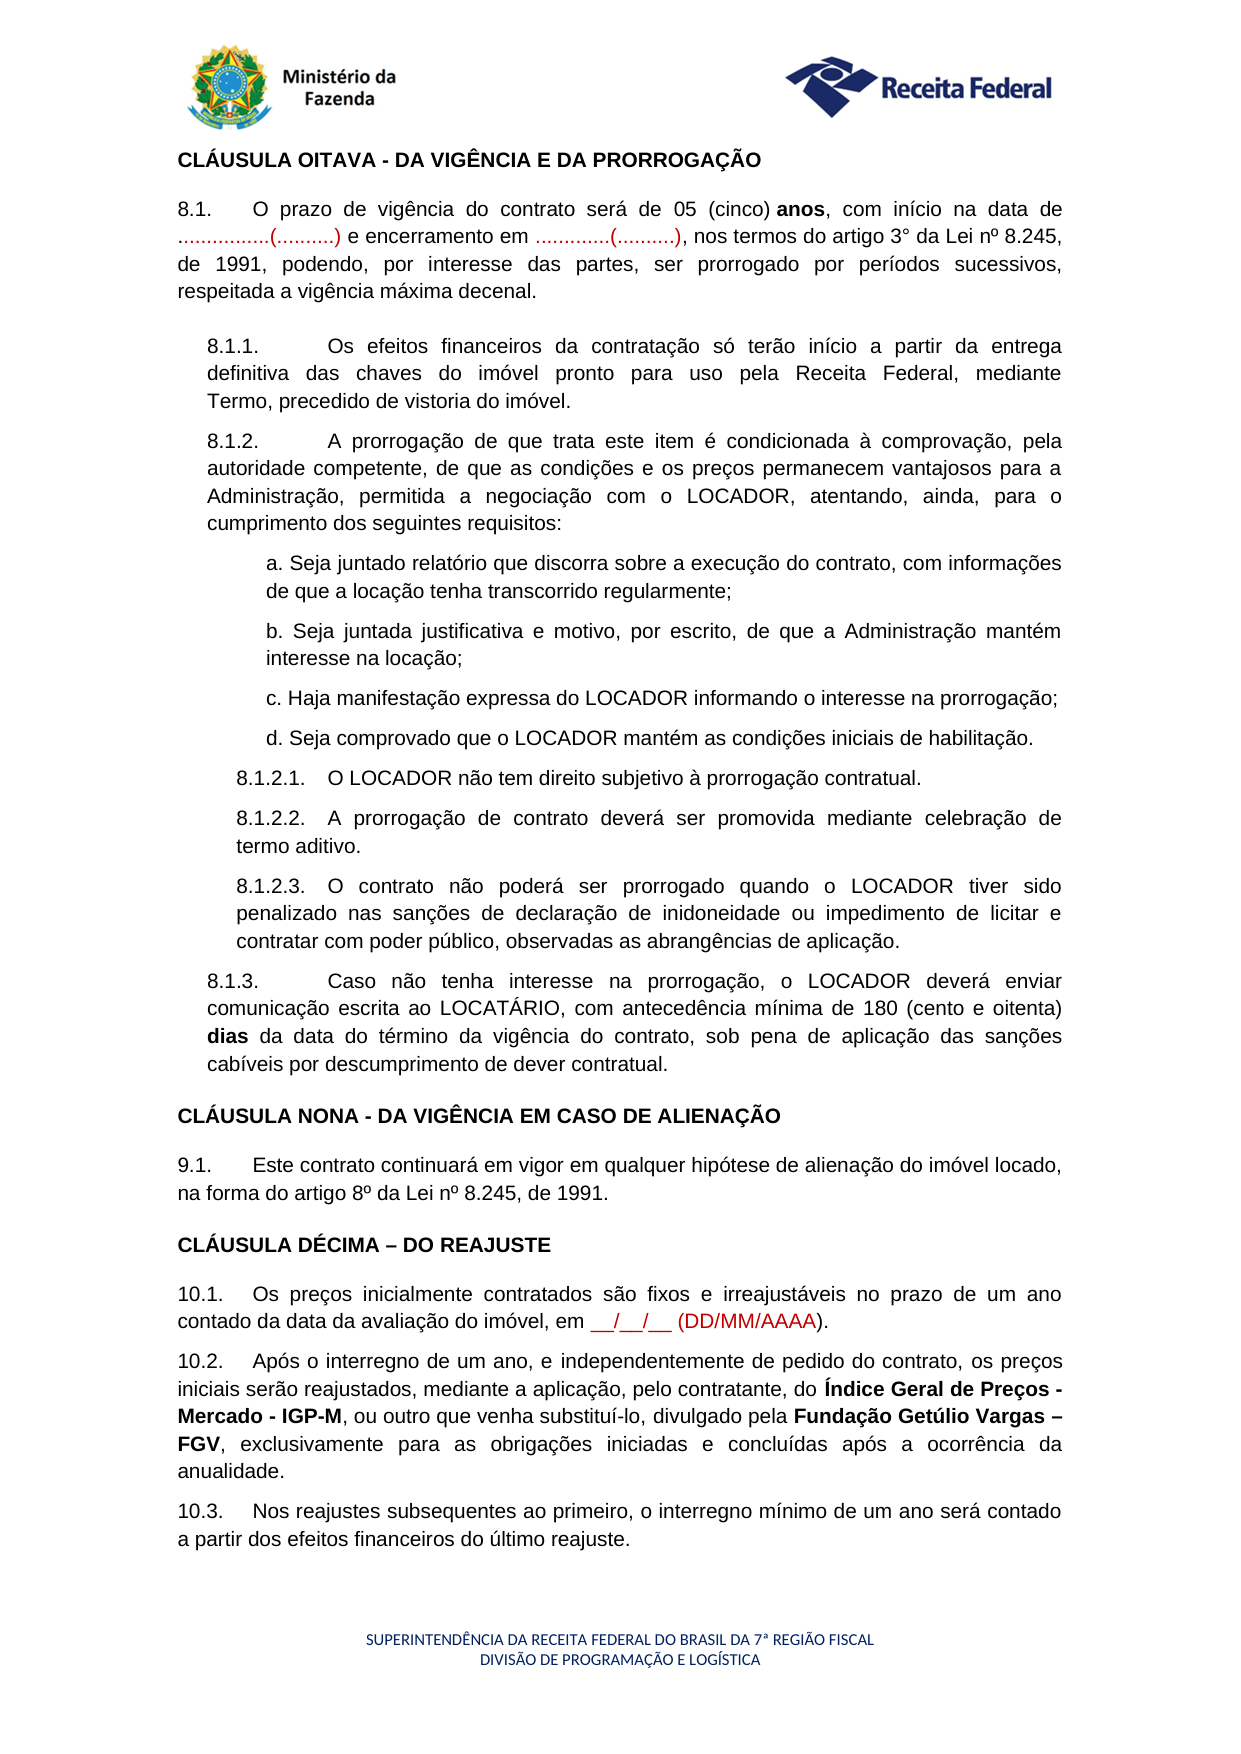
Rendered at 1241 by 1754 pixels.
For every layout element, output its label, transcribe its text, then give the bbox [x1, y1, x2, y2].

text CLÁUSULA DÉCIMA – DO REAJUSTE [88, 1233, 1063, 1257]
text Os preços inicialmente contratados são fixos e irreajustáveis no prazo de um ano contado da data da avaliação do imóvel, em __/__/__ (DD/MM/AAAA). [177, 1282, 1063, 1333]
text CLÁUSULA OITAVA - DA VIGÊNCIA E DA PRORROGAÇÃO [88, 148, 1063, 172]
text A prorrogação de contrato deverá ser promovida mediante celebração de termo aditivo. [236, 806, 1063, 858]
text Caso não tenha interesse na prorrogação, o LOCADOR deverá enviar comunicação escrita ao LOCATÁRIO, com antecedência mínima de 180 (cento e oitenta) dias da data do término da vigência do contrato, sob pena de aplicação das sanções cabíveis por descumprimento de dever contratual. [207, 969, 1063, 1075]
text CLÁUSULA NONA - DA VIGÊNCIA EM CASO DE ALIENAÇÃO [88, 1104, 1063, 1128]
text Os efeitos financeiros da contratação só terão início a partir da entrega definitiva das chaves do imóvel pronto para uso pela Receita Federal, mediante Termo, precedido de vistoria do imóvel. [207, 334, 1063, 413]
list d. Seja comprovado que o LOCADOR mantém as condições iniciais de habilitação. [266, 726, 1063, 750]
text Este contrato continuará em vigor em qualquer hipótese de alienação do imóvel locado, na forma do artigo 8º da Lei nº 8.245, de 1991. [177, 1153, 1063, 1204]
list c. Haja manifestação expressa do LOCADOR informando o interesse na prorrogação; [266, 686, 1063, 710]
text O contrato não poderá ser prorrogado quando o LOCADOR tiver sido penalizado nas sanções de declaração de inidoneidade ou impedimento de licitar e contratar com poder público, observadas as abrangências de aplicação. [236, 874, 1063, 953]
text A prorrogação de que trata este item é condicionada à comprovação, pela autoridade competente, de que as condições e os preços permanecem vantajosos para a Administração, permitida a negociação com o LOCADOR, atentando, ainda, para o cumprimento dos seguintes requisitos: [207, 429, 1063, 535]
text O LOCADOR não tem direito subjetivo à prorrogação contratual. [236, 766, 1063, 790]
text Após o interregno de um ano, e independentemente de pedido do contrato, os preços iniciais serão reajustados, mediante a aplicação, pelo contratante, do Índice Geral de Preços - Mercado - IGP-M, ou outro que venha substituí-lo, divulgado pela Fundação Getúlio Vargas – FGV, exclusivamente para as obrigações iniciadas e concluídas após a ocorrência da anualidade. [177, 1349, 1063, 1483]
text Nos reajustes subsequentes ao primeiro, o interregno mínimo de um ano será contado a partir dos efeitos financeiros do último reajuste. [177, 1499, 1063, 1551]
picture [177, 41, 1063, 134]
list a. Seja juntado relatório que discorra sobre a execução do contrato, com informações de que a locação tenha transcorrido regularmente; [266, 551, 1063, 603]
list b. Seja juntada justificativa e motivo, por escrito, de que a Administração mantém interesse na locação; [266, 619, 1063, 670]
text O prazo de vigência do contrato será de 05 (cinco) anos, com início na data de ................(..........) e encerramento em .............(..........), nos termos do artigo 3° da Lei nº 8.245, de 1991, podendo, por interesse das partes, ser prorrogado por períodos sucessivos, respeitada a vigência máxima decenal. [177, 197, 1063, 303]
